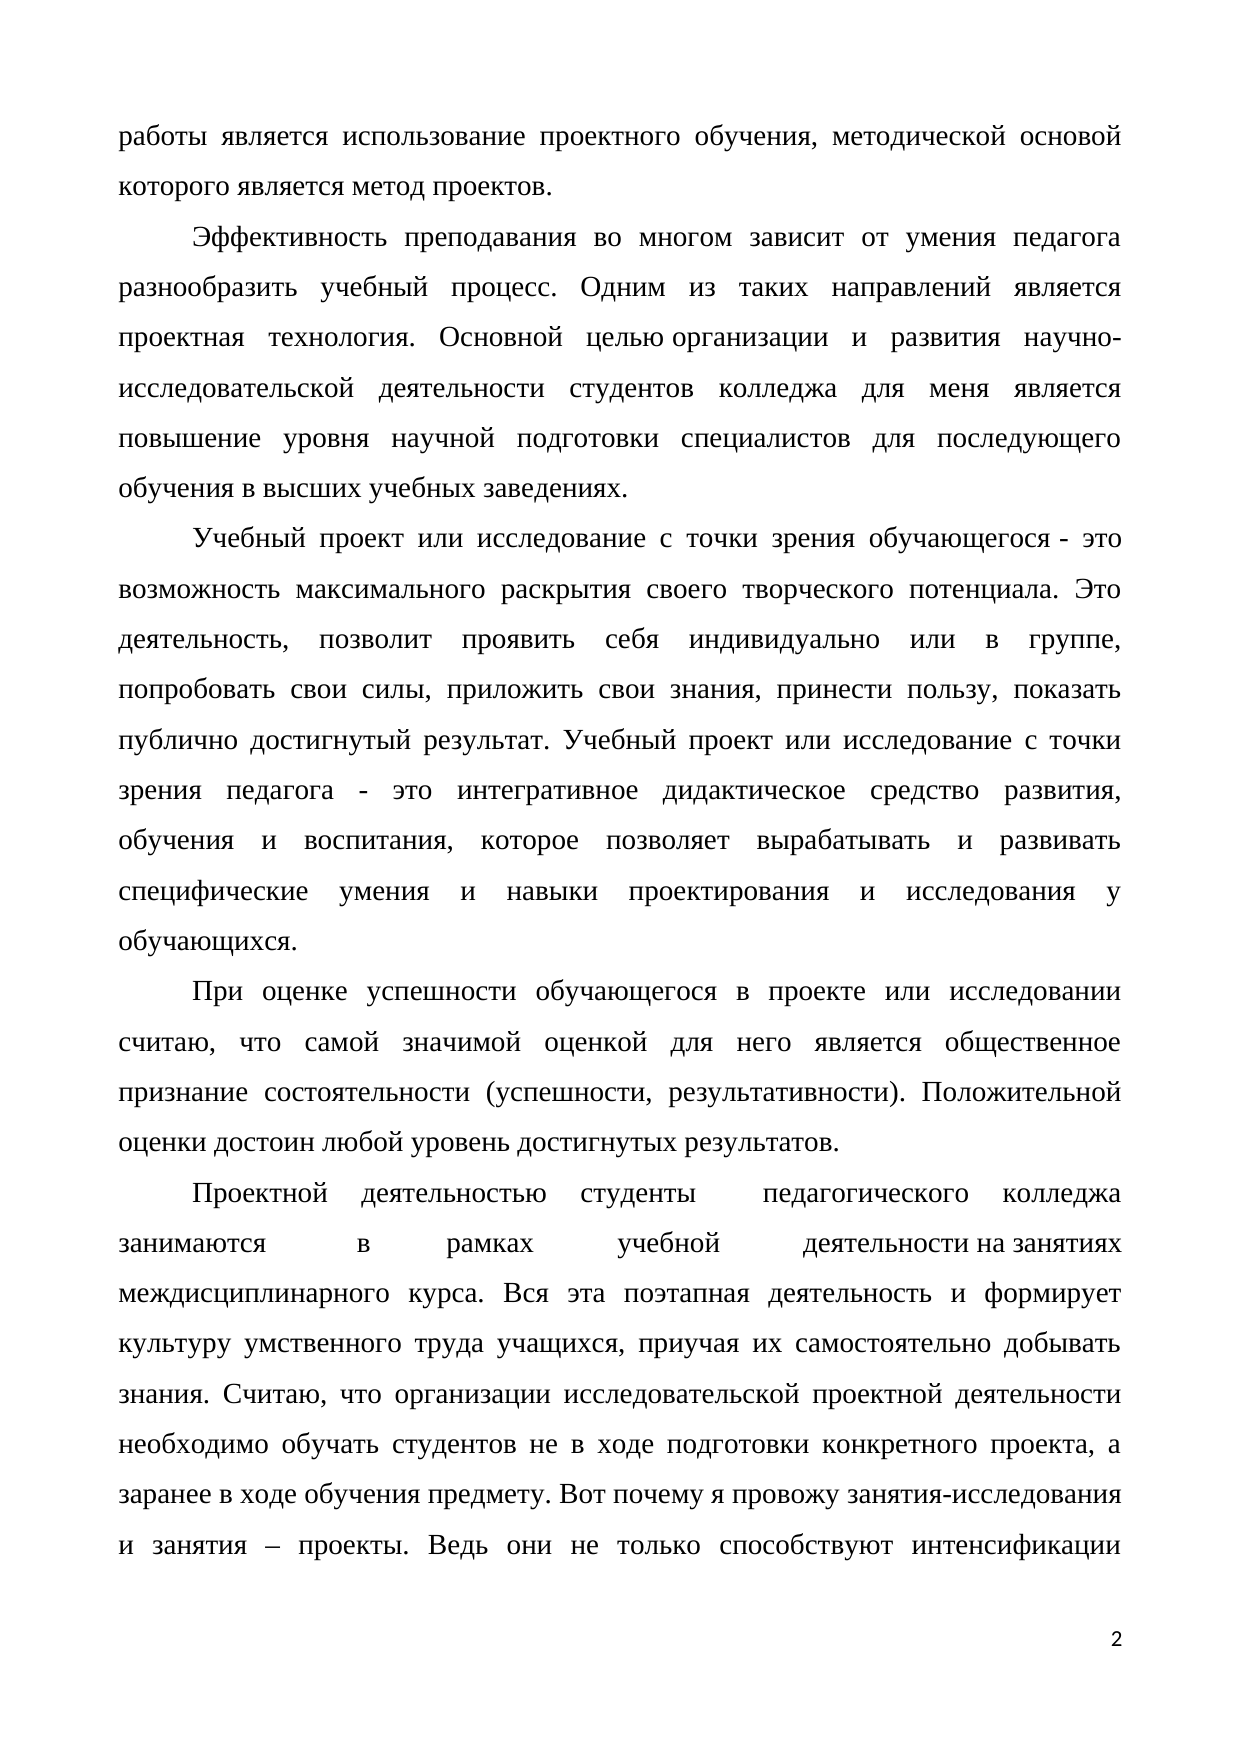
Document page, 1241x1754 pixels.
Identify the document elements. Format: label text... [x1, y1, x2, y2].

text Учебный проект или исследование с точки зрения обучающегося - это возможность максимального раскрытия своего творческого потенциала. Это деятельность, позволит проявить себя индивидуально или в группе, попробовать свои силы, приложить свои знания, принести пользу, показать публично достигнутый результат. Учебный проект или исследование с точки зрения педагога - это интегративное дидактическое средство развития, обучения и воспитания, которое позволяет вырабатывать и развивать специфические умения и навыки проектирования и исследования у обучающихся. [118, 521, 1122, 957]
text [118, 118, 1122, 202]
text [118, 1175, 1122, 1560]
text При оценке успешности обучающегося в проекте или исследовании считаю, что самой значимой оценкой для него является общественное признание состоятельности (успешности, результативности). Положительной оценки достоин любой уровень достигнутых результатов. [118, 973, 1122, 1158]
text Эффективность преподавания во многом зависит от умения педагога разнообразить учебный процесс. Одним из таких направлений является проектная технология. Основной целью организации и развития научно-исследовательской деятельности студентов колледжа для меня является повышение уровня научной подготовки специалистов для последующего обучения в высших учебных заведениях. [118, 219, 1122, 504]
